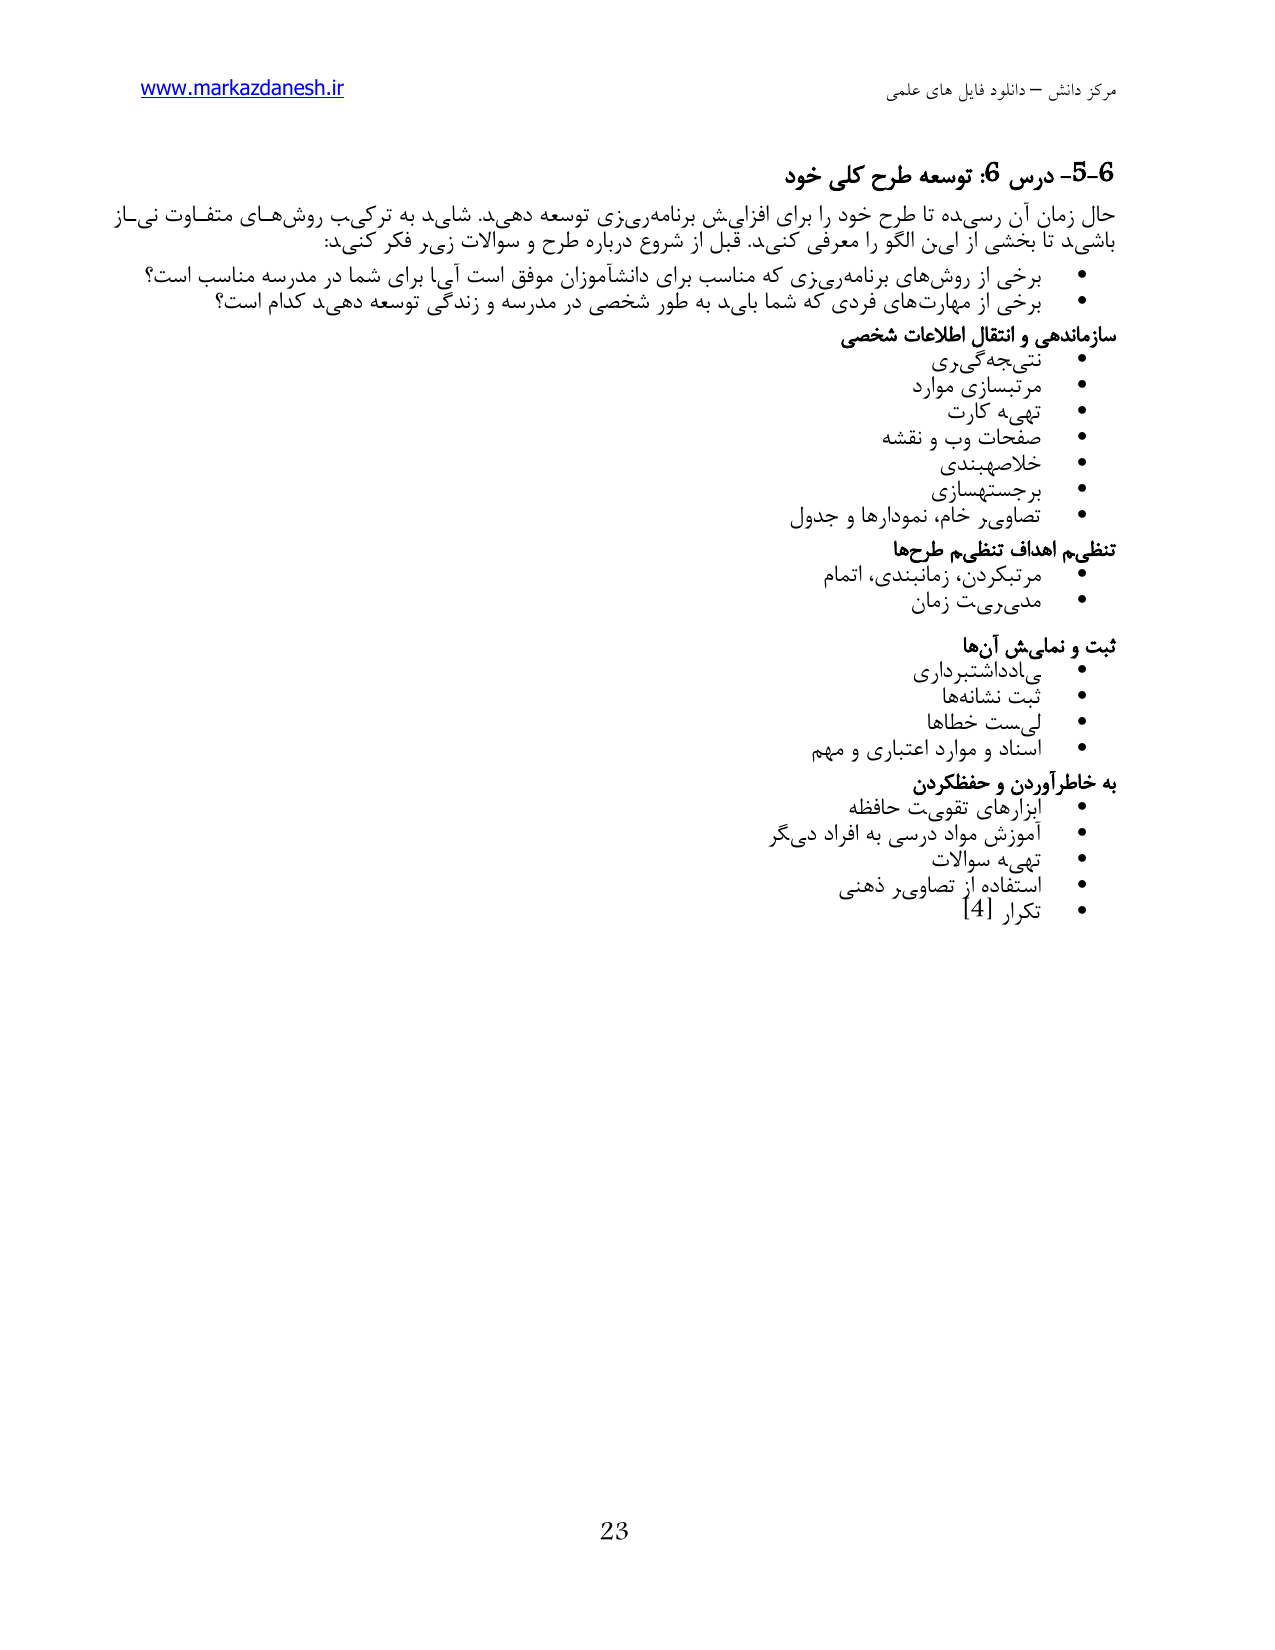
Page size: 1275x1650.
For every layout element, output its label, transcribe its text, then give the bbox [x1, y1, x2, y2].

list مرتبسازی موارد [112, 374, 1078, 400]
list تهیه سوالات [112, 848, 1078, 874]
list مدیریت زمان [112, 589, 1078, 615]
list تهیه کارت [112, 400, 1078, 426]
list تصاویر خام، نمودارها و جدول [112, 504, 1078, 530]
text به خاطرآوردن و حفظکردن [112, 771, 1116, 796]
list نتیجه‌گیری [112, 348, 1078, 374]
list صفحات وب و نقشه [112, 426, 1078, 452]
list لیست خطاها [112, 711, 1078, 737]
list برجستهسازی [112, 478, 1078, 504]
text تنظیم اهداف تنظیم طرح‌ها [112, 538, 1116, 563]
list برخی از روش‌های برنامه‌ریزی که مناسب برای دانشآموزان موفق است آیا برای شما در مدرسه مناسب است؟ [112, 263, 1078, 289]
list برخی از مهارت‌های فردی که شما باید به طور شخصی در مدرسه و زندگی توسعه دهید کدام است؟ [112, 289, 1078, 316]
text 5-6- درس 6: توسعه طرح کلی خود [112, 162, 1114, 191]
list مرتبکردن، زمانبندی، اتمام [112, 563, 1078, 589]
text حال زمان آن رسیده تا طرح خود را برای افزایش برنامه‌‌ریزی توسعه دهید. شاید به ترکیب روش‌های متفاوت نیاز باشید تا بخشی از این الگو را معرفی کنید. قبل از شروع درباره طرح و سوالات زیر فکر کنید: [112, 203, 1116, 255]
list استفاده از تصاویر ذهنی [112, 874, 1078, 900]
list تکرار [4] [112, 900, 1078, 926]
list خلاصهبندی [112, 452, 1078, 478]
text ثبت و نمایش آن‌ها‌ [112, 635, 1116, 659]
list ثبت نشانه‌ها [112, 685, 1078, 711]
list آموزش مواد درسی به افراد دیگر [112, 822, 1078, 848]
list ابزارهای تقویت حافظه [112, 796, 1078, 822]
list یادداشتبرداری [112, 659, 1078, 685]
text سازماندهی و انتقال اطلاعات شخصی [112, 324, 1116, 348]
list اسناد و موارد اعتباری و مهم [112, 737, 1078, 763]
